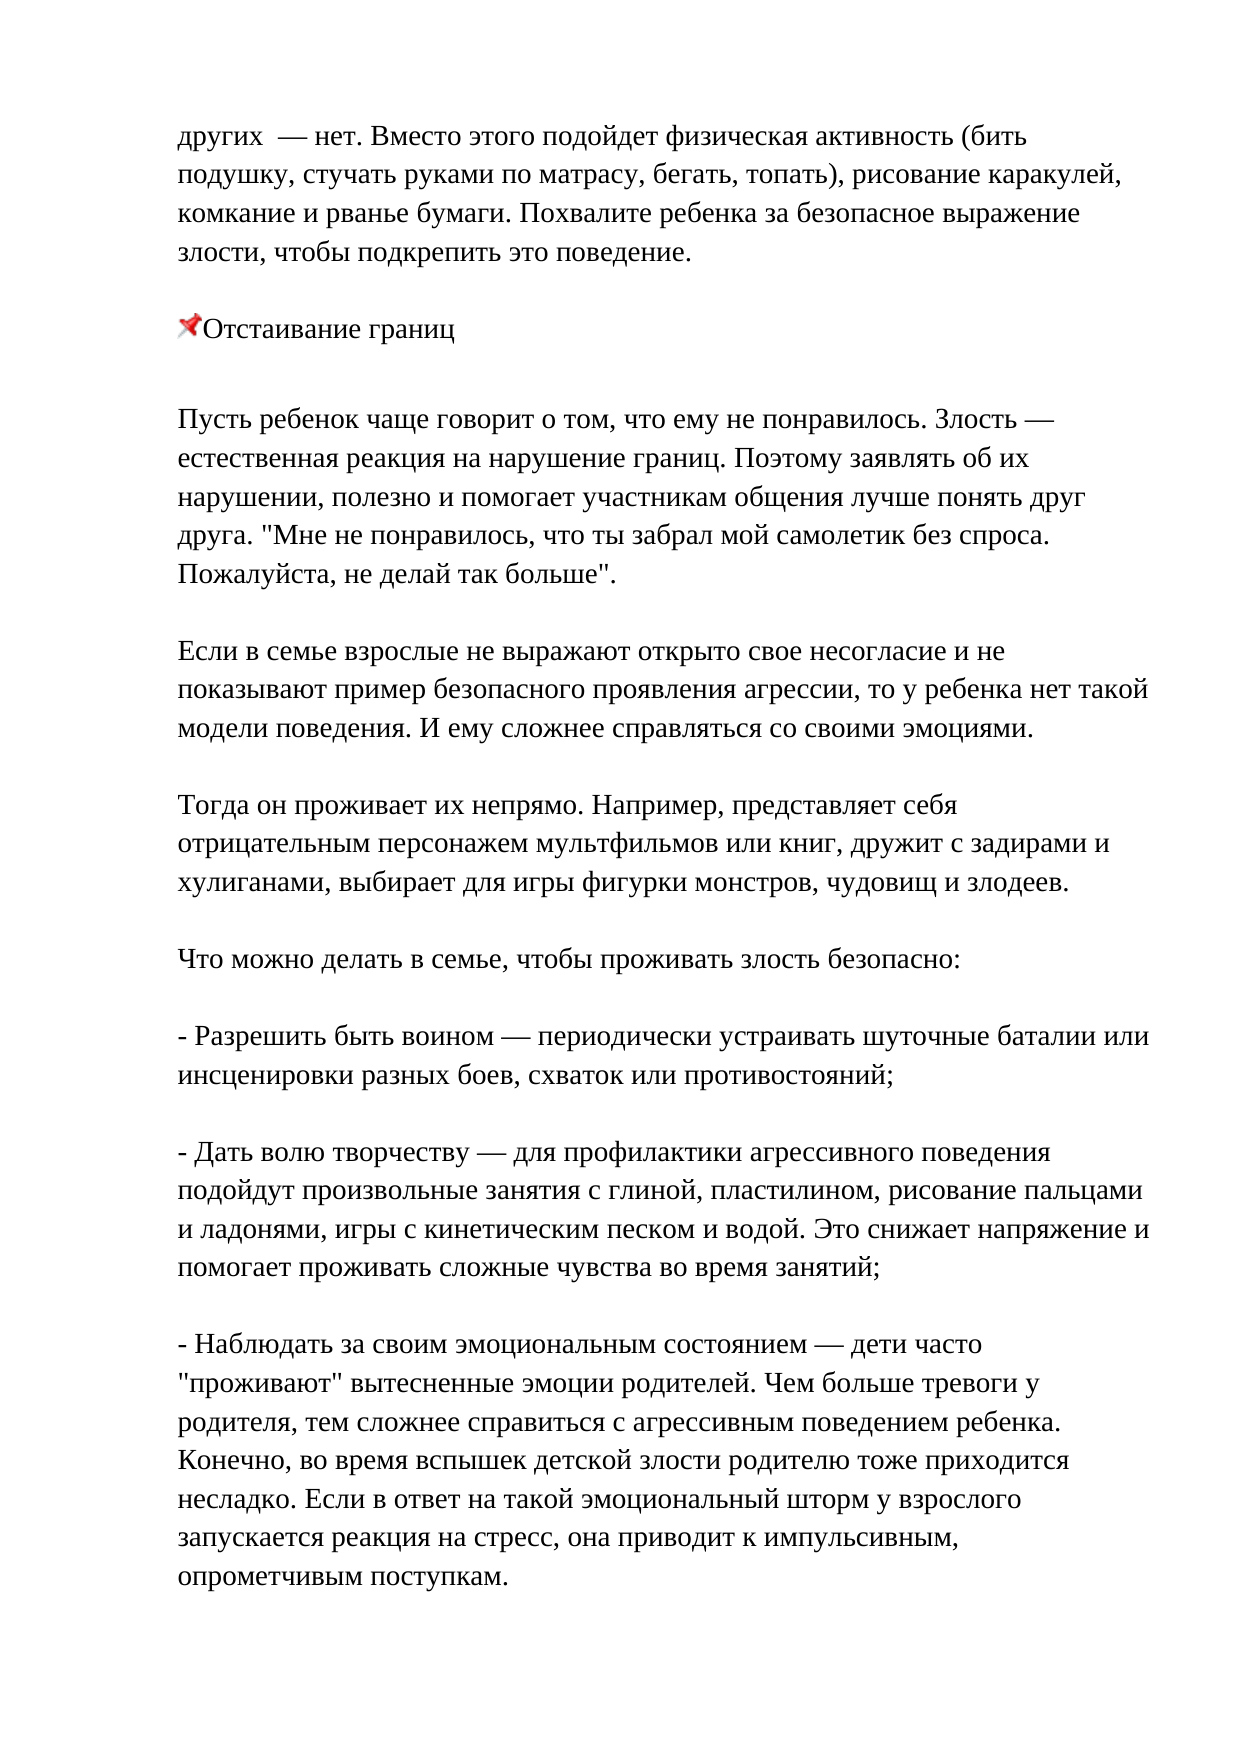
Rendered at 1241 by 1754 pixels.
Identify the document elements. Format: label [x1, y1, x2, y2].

text [177, 402, 1152, 1630]
text [177, 118, 1152, 377]
picture [177, 313, 202, 339]
